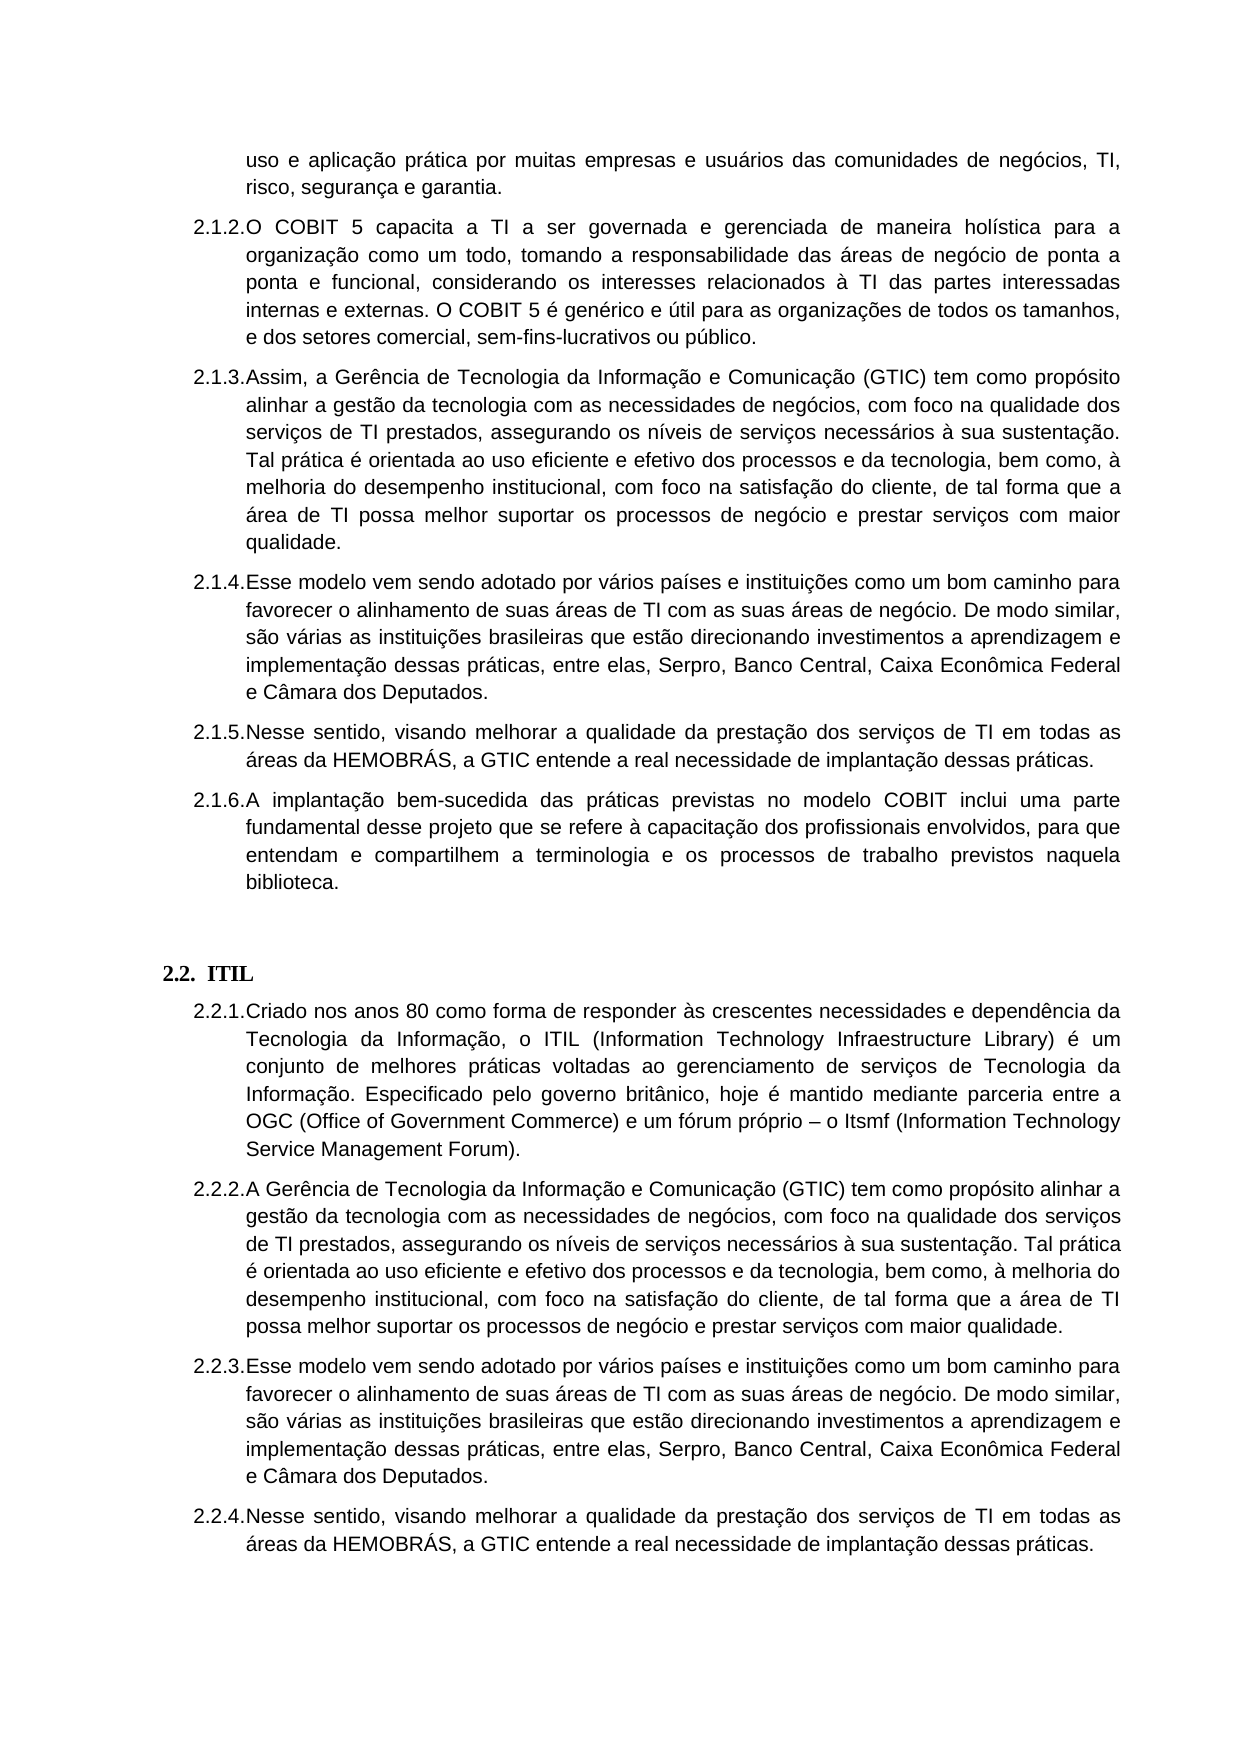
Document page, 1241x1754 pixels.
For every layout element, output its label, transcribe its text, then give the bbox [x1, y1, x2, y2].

list Nesse sentido, visando melhorar a qualidade da prestação dos serviços de TI em todas as áreas da HEMOBRÁS, a GTIC entende a real necessidade de implantação dessas práticas. [193, 720, 1122, 772]
list Assim, a Gerência de Tecnologia da Informação e Comunicação (GTIC) tem como propósito alinhar a gestão da tecnologia com as necessidades de negócios, com foco na qualidade dos serviços de TI prestados, assegurando os níveis de serviços necessários à sua sustentação. Tal prática é orientada ao uso eficiente e efetivo dos processos e da tecnologia, bem como, à melhoria do desempenho institucional, com foco na satisfação do cliente, de tal forma que a área de TI possa melhor suportar os processos de negócio e prestar serviços com maior qualidade. [193, 365, 1122, 554]
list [193, 148, 1122, 199]
list Esse modelo vem sendo adotado por vários países e instituições como um bom caminho para favorecer o alinhamento de suas áreas de TI com as suas áreas de negócio. De modo similar, são várias as instituições brasileiras que estão direcionando investimentos a aprendizagem e implementação dessas práticas, entre elas, Serpro, Banco Central, Caixa Econômica Federal e Câmara dos Deputados. [193, 570, 1122, 704]
list ITIL [162, 949, 1122, 987]
list Esse modelo vem sendo adotado por vários países e instituições como um bom caminho para favorecer o alinhamento de suas áreas de TI com as suas áreas de negócio. De modo similar, são várias as instituições brasileiras que estão direcionando investimentos a aprendizagem e implementação dessas práticas, entre elas, Serpro, Banco Central, Caixa Econômica Federal e Câmara dos Deputados. [193, 1354, 1122, 1488]
list A implantação bem-sucedida das práticas previstas no modelo COBIT inclui uma parte fundamental desse projeto que se refere à capacitação dos profissionais envolvidos, para que entendam e compartilhem a terminologia e os processos de trabalho previstos naquela biblioteca. [193, 788, 1122, 894]
list A Gerência de Tecnologia da Informação e Comunicação (GTIC) tem como propósito alinhar a gestão da tecnologia com as necessidades de negócios, com foco na qualidade dos serviços de TI prestados, assegurando os níveis de serviços necessários à sua sustentação. Tal prática é orientada ao uso eficiente e efetivo dos processos e da tecnologia, bem como, à melhoria do desempenho institucional, com foco na satisfação do cliente, de tal forma que a área de TI possa melhor suportar os processos de negócio e prestar serviços com maior qualidade. [193, 1177, 1122, 1338]
list O COBIT 5 capacita a TI a ser governada e gerenciada de maneira holística para a organização como um todo, tomando a responsabilidade das áreas de negócio de ponta a ponta e funcional, considerando os interesses relacionados à TI das partes interessadas internas e externas. O COBIT 5 é genérico e útil para as organizações de todos os tamanhos, e dos setores comercial, sem-fins-lucrativos ou público. [193, 215, 1122, 349]
list Criado nos anos 80 como forma de responder às crescentes necessidades e dependência da Tecnologia da Informação, o ITIL (Information Technology Infraestructure Library) é um conjunto de melhores práticas voltadas ao gerenciamento de serviços de Tecnologia da Informação. Especificado pelo governo britânico, hoje é mantido mediante parceria entre a OGC (Office of Government Commerce) e um fórum próprio – o Itsmf (Information Technology Service Management Forum). [193, 999, 1122, 1161]
list Nesse sentido, visando melhorar a qualidade da prestação dos serviços de TI em todas as áreas da HEMOBRÁS, a GTIC entende a real necessidade de implantação dessas práticas. [193, 1504, 1122, 1556]
